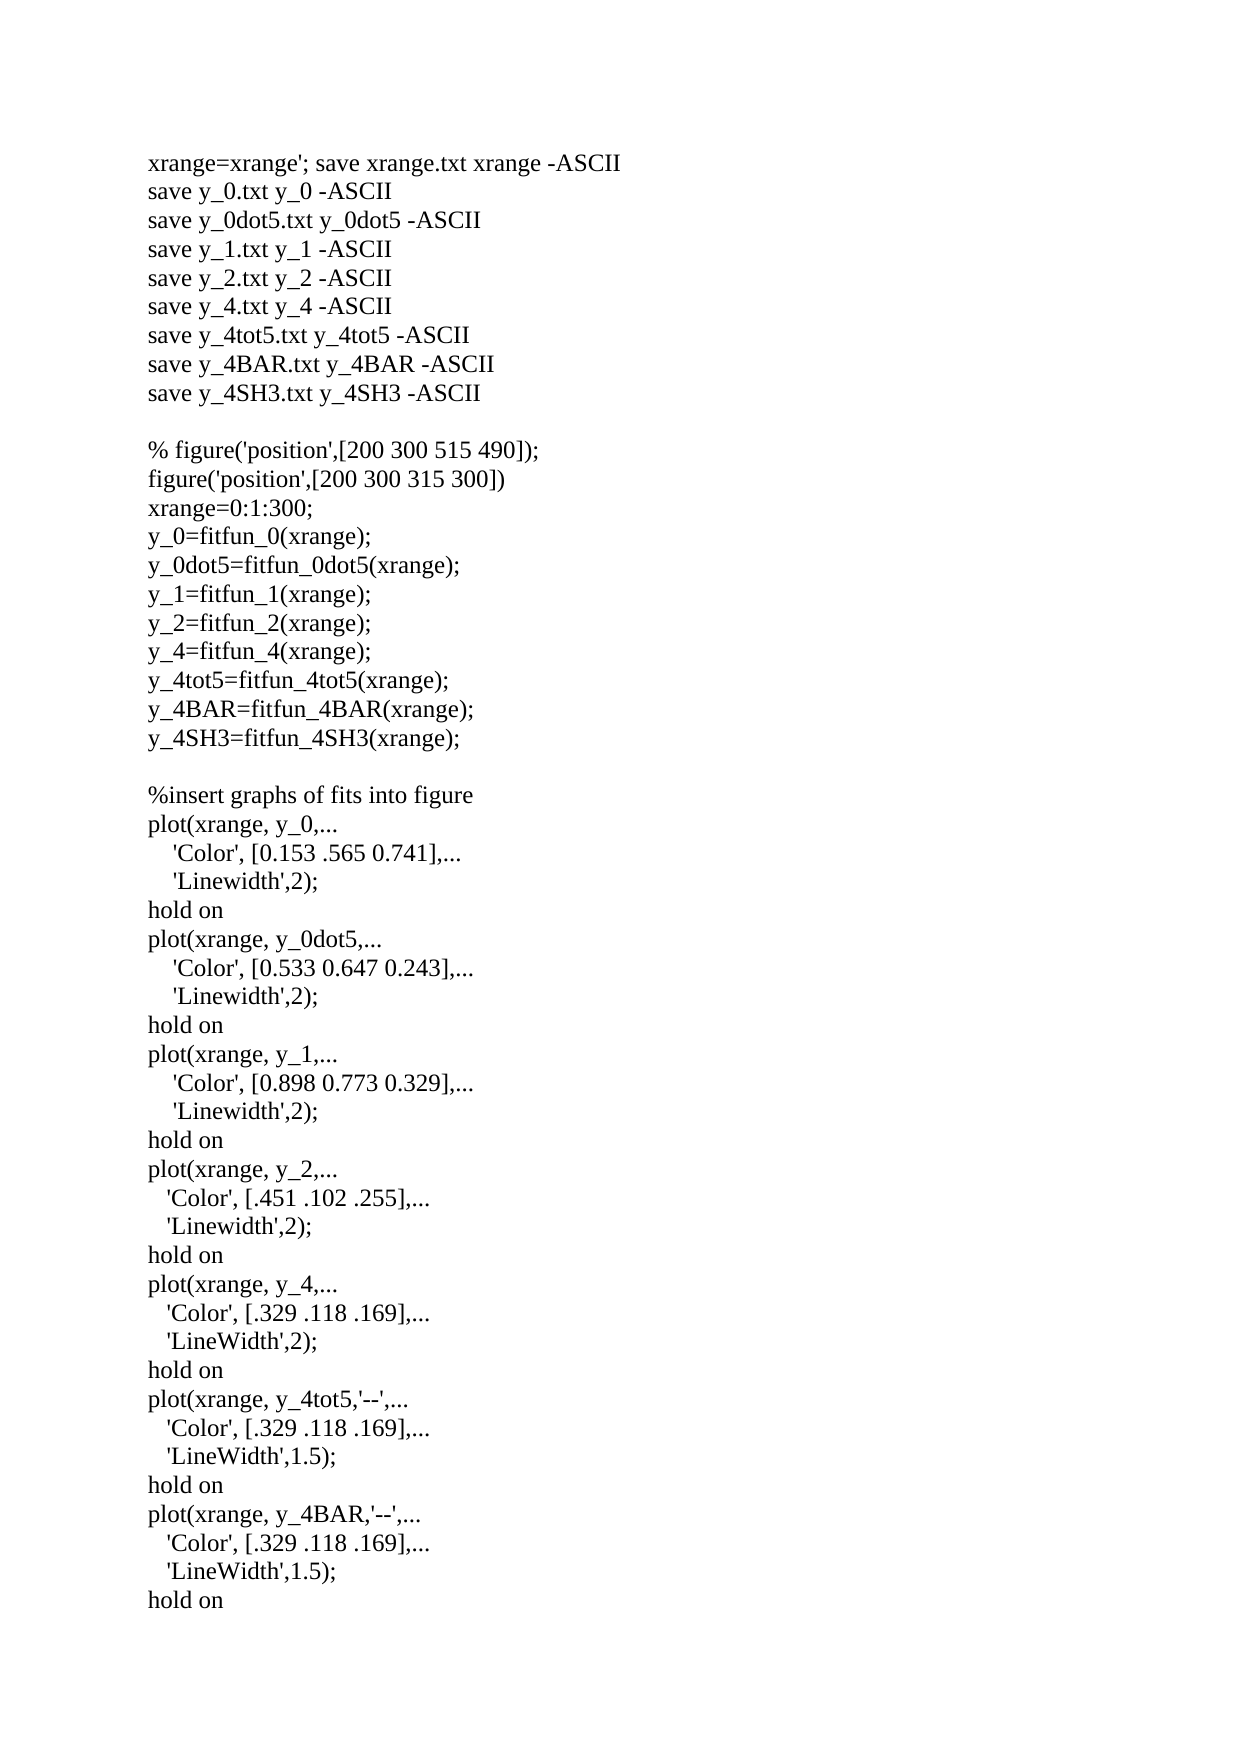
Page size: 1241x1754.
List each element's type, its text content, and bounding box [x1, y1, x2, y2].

text save y_4SH3.txt y_4SH3 -ASCII [148, 378, 1093, 406]
text 'Color', [0.533 0.647 0.243],... [148, 953, 1093, 981]
text plot(xrange, y_4tot5,'--',... [148, 1384, 1093, 1413]
text 'Linewidth',2); [148, 1211, 1093, 1240]
text 'LineWidth',2); [148, 1326, 1093, 1355]
text hold on [148, 1355, 1093, 1384]
text save y_1.txt y_1 -ASCII [148, 234, 1093, 263]
text 'Color', [0.153 .565 0.741],... [148, 838, 1093, 866]
text y_4tot5=fitfun_4tot5(xrange); [148, 665, 1093, 694]
text hold on [148, 1125, 1093, 1154]
text hold on [148, 1585, 1093, 1614]
text % figure('position',[200 300 515 490]); [148, 435, 1093, 464]
text xrange=0:1:300; [148, 493, 1093, 521]
text 'Color', [.329 .118 .169],... [148, 1528, 1093, 1556]
text save y_4.txt y_4 -ASCII [148, 291, 1093, 320]
text save y_4BAR.txt y_4BAR -ASCII [148, 349, 1093, 378]
text 'Color', [.329 .118 .169],... [148, 1298, 1093, 1326]
text y_4BAR=fitfun_4BAR(xrange); [148, 694, 1093, 723]
text plot(xrange, y_1,... [148, 1039, 1093, 1068]
text 'Color', [.329 .118 .169],... [148, 1413, 1093, 1441]
text hold on [148, 1240, 1093, 1269]
text save y_0dot5.txt y_0dot5 -ASCII [148, 205, 1093, 234]
text plot(xrange, y_0dot5,... [148, 924, 1093, 953]
text 'Linewidth',2); [148, 981, 1093, 1010]
text save y_2.txt y_2 -ASCII [148, 263, 1093, 291]
text figure('position',[200 300 315 300]) [148, 464, 1093, 493]
text y_2=fitfun_2(xrange); [148, 608, 1093, 636]
text y_0=fitfun_0(xrange); [148, 521, 1093, 550]
text save y_0.txt y_0 -ASCII [148, 176, 1093, 205]
text save y_4tot5.txt y_4tot5 -ASCII [148, 320, 1093, 349]
text %insert graphs of fits into figure [148, 780, 1093, 809]
text hold on [148, 1470, 1093, 1499]
text y_4SH3=fitfun_4SH3(xrange); [148, 723, 1093, 751]
text xrange=xrange'; save xrange.txt xrange -ASCII [148, 148, 1093, 176]
text y_4=fitfun_4(xrange); [148, 636, 1093, 665]
text 'Linewidth',2); [148, 1096, 1093, 1125]
text y_1=fitfun_1(xrange); [148, 579, 1093, 608]
text hold on [148, 895, 1093, 924]
text plot(xrange, y_4BAR,'--',... [148, 1499, 1093, 1528]
text plot(xrange, y_4,... [148, 1269, 1093, 1298]
text 'Color', [0.898 0.773 0.329],... [148, 1068, 1093, 1096]
text 'LineWidth',1.5); [148, 1441, 1093, 1470]
text 'Color', [.451 .102 .255],... [148, 1183, 1093, 1211]
text y_0dot5=fitfun_0dot5(xrange); [148, 550, 1093, 579]
text 'Linewidth',2); [148, 866, 1093, 895]
text 'LineWidth',1.5); [148, 1556, 1093, 1585]
text plot(xrange, y_2,... [148, 1154, 1093, 1183]
text hold on [148, 1010, 1093, 1039]
text plot(xrange, y_0,... [148, 809, 1093, 838]
